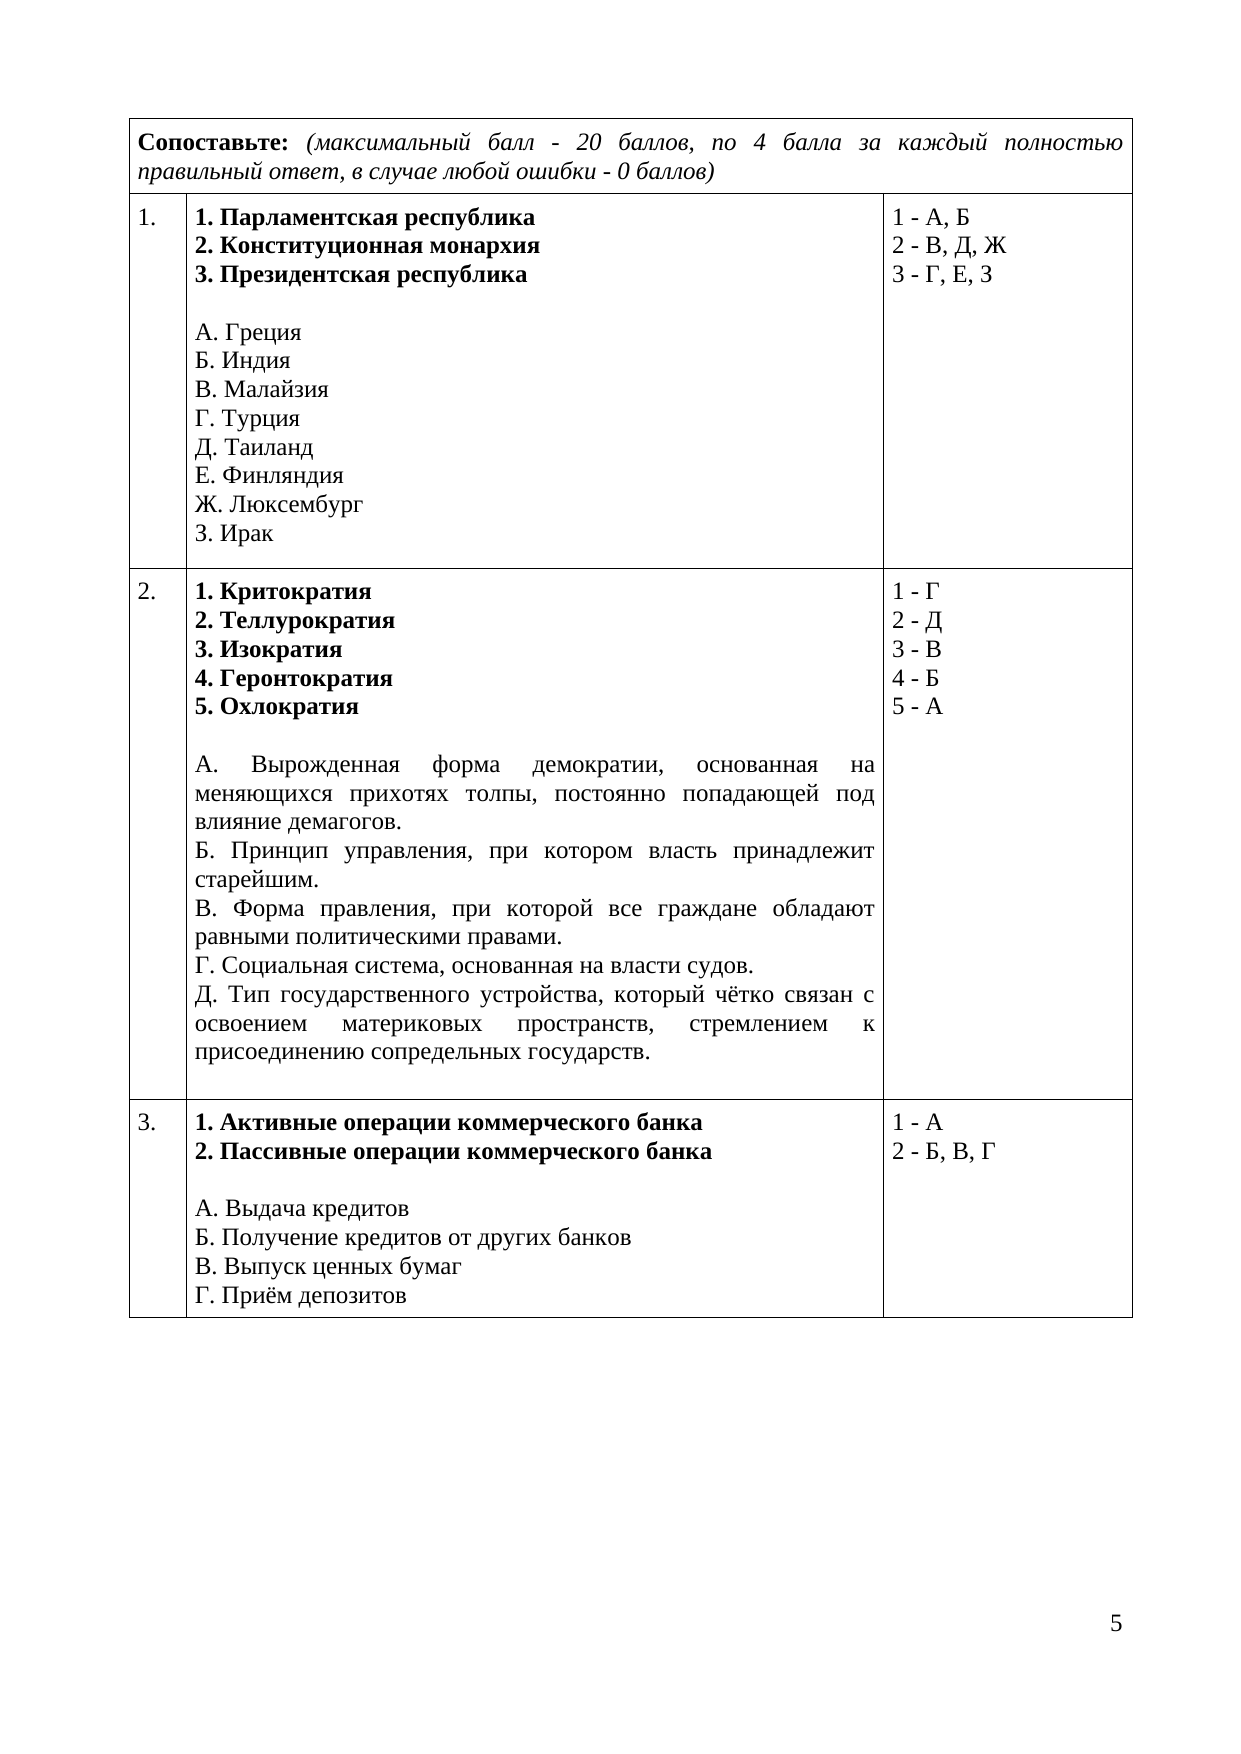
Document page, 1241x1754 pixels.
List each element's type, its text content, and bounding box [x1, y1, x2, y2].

table_cell 2. [130, 569, 186, 1098]
table_cell 1. [130, 194, 186, 567]
table_cell 1. Критократия 2. Теллурократия 3. Изократия 4. Геронтократия 5. Охлократия А. Вырожденная форма демократии, основанная на меняющихся прихотях толпы, постоянно попадающей под влияние демагогов. Б. Принцип управления, при котором власть принадлежит старейшим. В. Форма правления, при которой все граждане обладают равными политическими правами. Г. Социальная система, основанная на власти судов. Д. Тип государственного устройства, который чётко связан с освоением материковых пространств, стремлением к присоединению сопредельных государств. [187, 569, 883, 1098]
table_cell 1 - А 2 - Б, В, Г [884, 1100, 1132, 1317]
table_header Сопоставьте: (максимальный балл - 20 баллов, по 4 балла за каждый полностью правильный ответ, в случае любой ошибки - 0 баллов) [130, 119, 1132, 193]
table_cell 1. Активные операции коммерческого банка 2. Пассивные операции коммерческого банка А. Выдача кредитов Б. Получение кредитов от других банков В. Выпуск ценных бумаг Г. Приём депозитов [187, 1100, 883, 1317]
table_cell 1 - Г 2 - Д 3 - В 4 - Б 5 - А [884, 569, 1132, 1098]
table_cell 1. Парламентская республика 2. Конституционная монархия 3. Президентская республика А. Греция Б. Индия В. Малайзия Г. Турция Д. Таиланд Е. Финляндия Ж. Люксембург З. Ирак [187, 194, 883, 567]
table_cell 3. [130, 1100, 186, 1317]
table_cell 1 - А, Б 2 - В, Д, Ж 3 - Г, Е, З [884, 194, 1132, 567]
